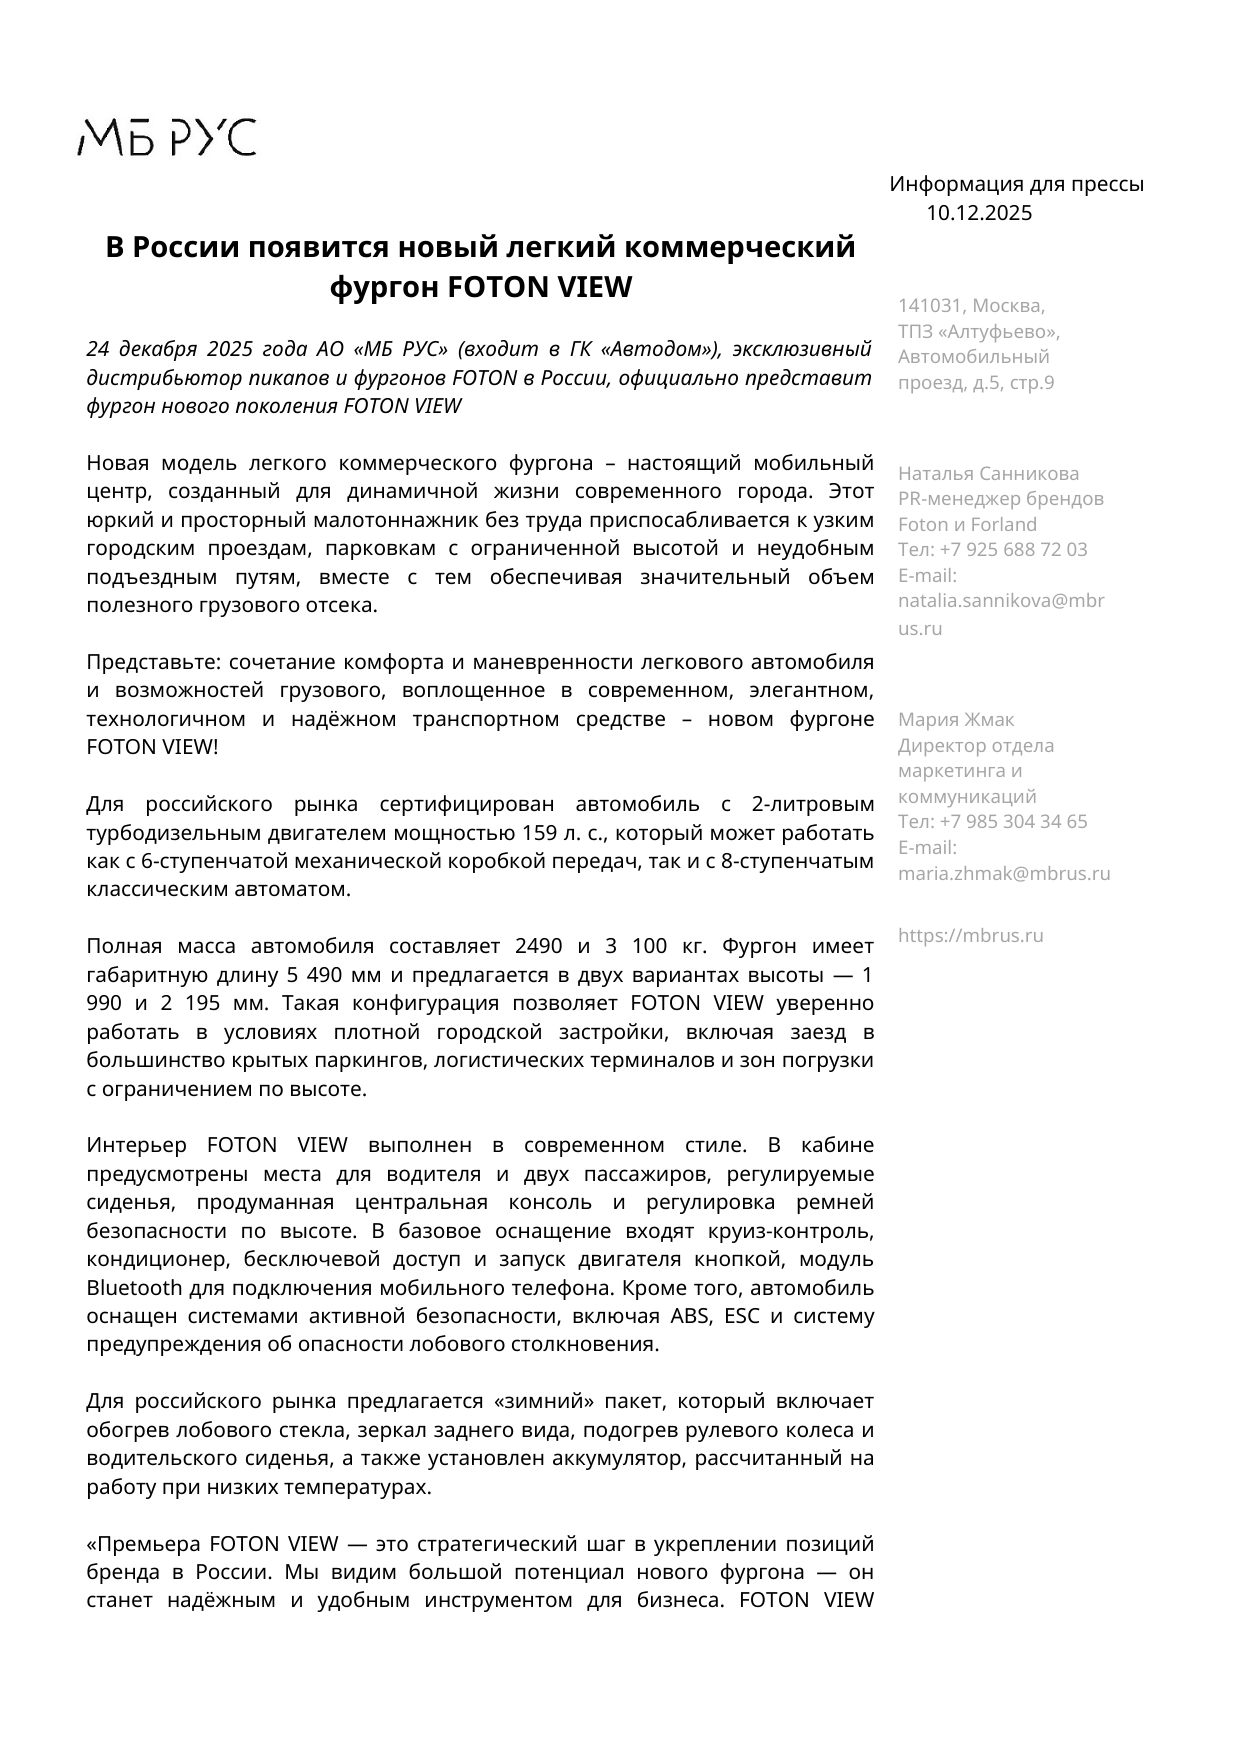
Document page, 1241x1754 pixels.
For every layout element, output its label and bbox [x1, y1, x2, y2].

table_header [887, 226, 1167, 1614]
table_header [75, 226, 887, 1614]
picture [66, 73, 269, 192]
